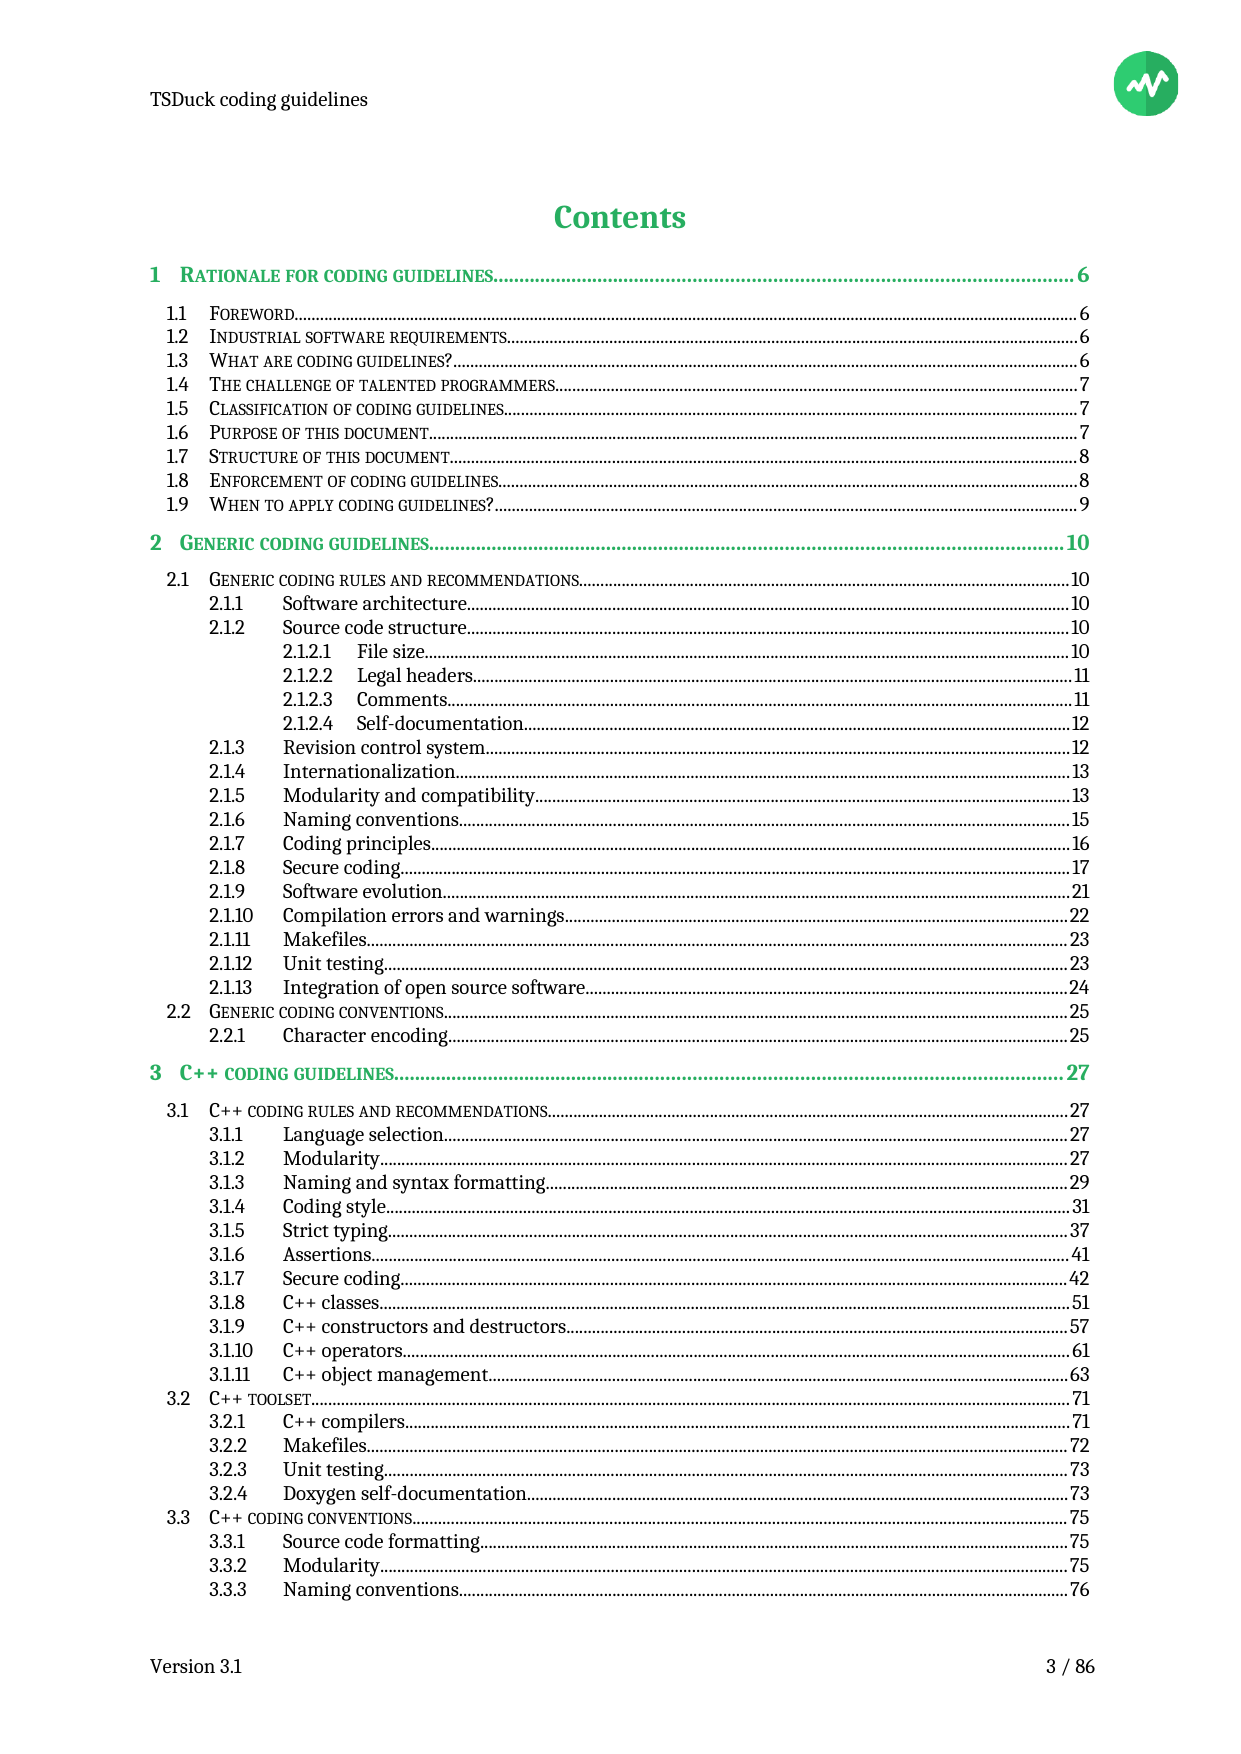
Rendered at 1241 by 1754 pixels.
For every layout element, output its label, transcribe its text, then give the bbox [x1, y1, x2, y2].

text 2.1.2 Source code structure 10 [209, 616, 1090, 640]
text 1.3 What are coding guidelines? 6 [167, 349, 1090, 373]
text 1.6 Purpose of this document 7 [167, 421, 1090, 445]
text 2.1.4 Internationalization 13 [209, 760, 1090, 784]
text 1 Rationale for coding guidelines 6 [150, 262, 1090, 289]
text 3.1.5 Strict typing 37 [209, 1218, 1090, 1242]
text 2.1.5 Modularity and compatibility 13 [209, 784, 1090, 808]
text 2.1.7 Coding principles 16 [209, 832, 1090, 856]
text 1.4 The challenge of talented programmers 7 [167, 373, 1090, 397]
text 3.1.3 Naming and syntax formatting 29 [209, 1171, 1090, 1194]
text 3.3 C++ coding conventions 75 [167, 1506, 1090, 1530]
text 2.1.9 Software evolution 21 [209, 879, 1090, 903]
text 2.1.13 Integration of open source software 24 [209, 975, 1090, 999]
text 2 Generic coding guidelines 10 [150, 529, 1090, 556]
text Contents [150, 199, 1090, 237]
picture [1113, 51, 1179, 116]
text 3.1.8 C++ classes 51 [209, 1290, 1090, 1314]
text 2.1.2.3 Comments 11 [283, 688, 1090, 712]
text 1.9 When to apply coding guidelines? 9 [167, 493, 1090, 517]
text 3.2.3 Unit testing 73 [209, 1458, 1090, 1482]
text 2.1.10 Compilation errors and warnings 22 [209, 903, 1090, 927]
text 3.2.4 Doxygen self-documentation 73 [209, 1482, 1090, 1506]
text 2.1.8 Secure coding 17 [209, 856, 1090, 879]
text 2.1.12 Unit testing 23 [209, 951, 1090, 975]
text 3.2.1 C++ compilers 71 [209, 1410, 1090, 1434]
text 2.1.1 Software architecture 10 [209, 592, 1090, 616]
text 3.1.7 Secure coding 42 [209, 1266, 1090, 1290]
text 3 C++ coding guidelines 27 [150, 1060, 1090, 1086]
text 2.1.2.4 Self-documentation 12 [283, 712, 1090, 736]
text 2.1.2.2 Legal headers 11 [283, 664, 1090, 688]
text 1.5 Classification of coding guidelines 7 [167, 397, 1090, 421]
text 1.7 Structure of this document 8 [167, 445, 1090, 469]
text 3.3.3 Naming conventions 76 [209, 1578, 1090, 1602]
text 3.3.2 Modularity 75 [209, 1554, 1090, 1578]
text 3.1.2 Modularity 27 [209, 1147, 1090, 1171]
text 2.1.2.1 File size 10 [283, 640, 1090, 664]
text 2.1 Generic coding rules and recommendations 10 [167, 568, 1090, 592]
text 2.1.3 Revision control system 12 [209, 736, 1090, 760]
text 1.1 Foreword 6 [167, 301, 1090, 325]
text 3.1.6 Assertions 41 [209, 1242, 1090, 1266]
text 3.1.1 Language selection 27 [209, 1123, 1090, 1147]
text 3.3.1 Source code formatting 75 [209, 1530, 1090, 1554]
text 2.2.1 Character encoding 25 [209, 1023, 1090, 1047]
text 3.1.9 C++ constructors and destructors 57 [209, 1314, 1090, 1338]
text 3.1.10 C++ operators 61 [209, 1338, 1090, 1362]
text 2.1.6 Naming conventions 15 [209, 808, 1090, 832]
text 3.2.2 Makefiles 72 [209, 1434, 1090, 1458]
text 2.2 Generic coding conventions 25 [167, 999, 1090, 1023]
text 1.2 Industrial software requirements 6 [167, 325, 1090, 349]
text 3.1.11 C++ object management 63 [209, 1362, 1090, 1386]
text 3.2 C++ toolset 71 [167, 1386, 1090, 1410]
text 2.1.11 Makefiles 23 [209, 927, 1090, 951]
text 3.1 C++ coding rules and recommendations 27 [167, 1099, 1090, 1123]
text 3.1.4 Coding style 31 [209, 1194, 1090, 1218]
text 1.8 Enforcement of coding guidelines 8 [167, 469, 1090, 493]
